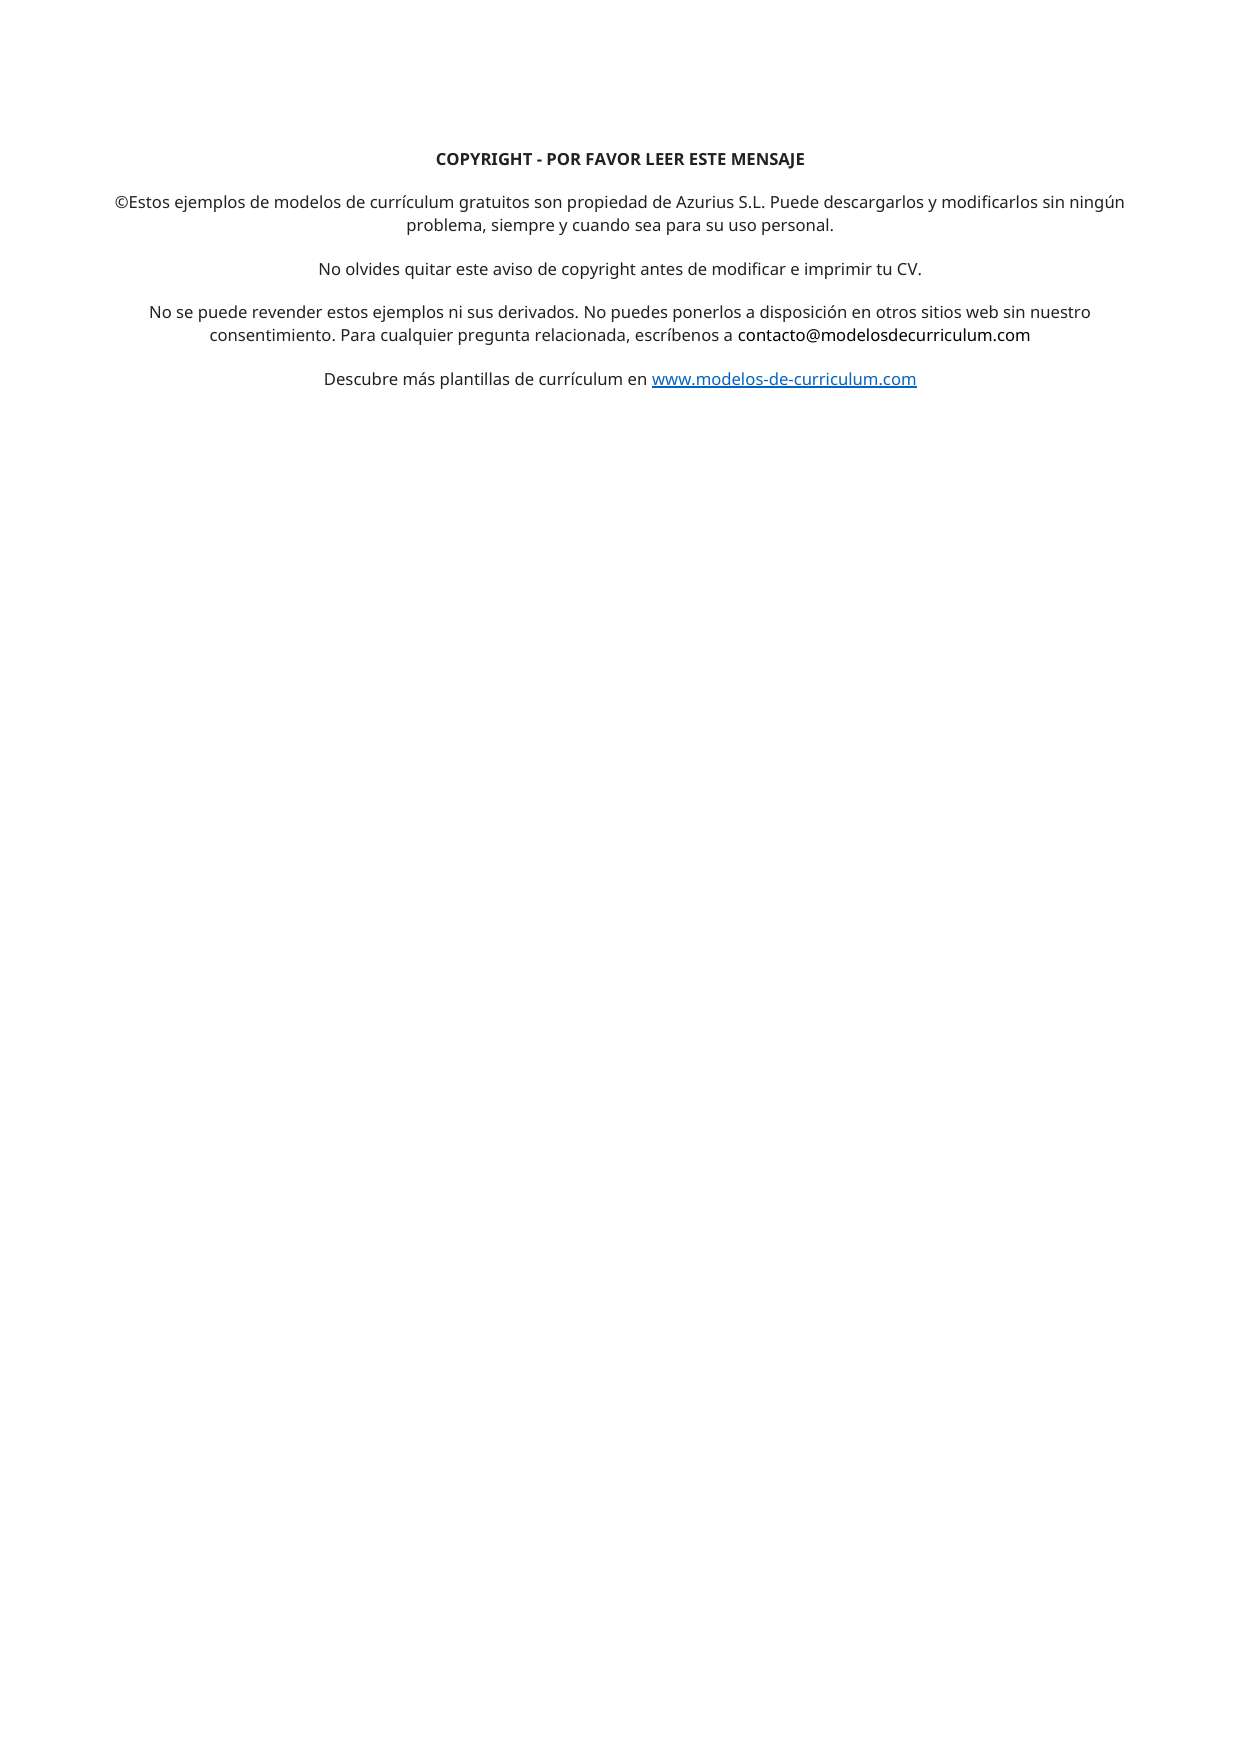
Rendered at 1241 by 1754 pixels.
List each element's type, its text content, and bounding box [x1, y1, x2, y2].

text ©Estos ejemplos de modelos de currículum gratuitos son propiedad de Azurius S.L. Puede descargarlos y modificarlos sin ningún problema, siempre y cuando sea para su uso personal. [88, 191, 1152, 237]
text No se puede revender estos ejemplos ni sus derivados. No puedes ponerlos a disposición en otros sitios web sin nuestro consentimiento. Para cualquier pregunta relacionada, escríbenos a contacto@modelosdecurriculum.com [88, 301, 1152, 346]
text No olvides quitar este aviso de copyright antes de modificar e imprimir tu CV. [88, 257, 1152, 280]
text COPYRIGHT - POR FAVOR LEER ESTE MENSAJE [88, 148, 1152, 170]
text Descubre más plantillas de currículum en www.modelos-de-curriculum.com [88, 367, 1152, 390]
